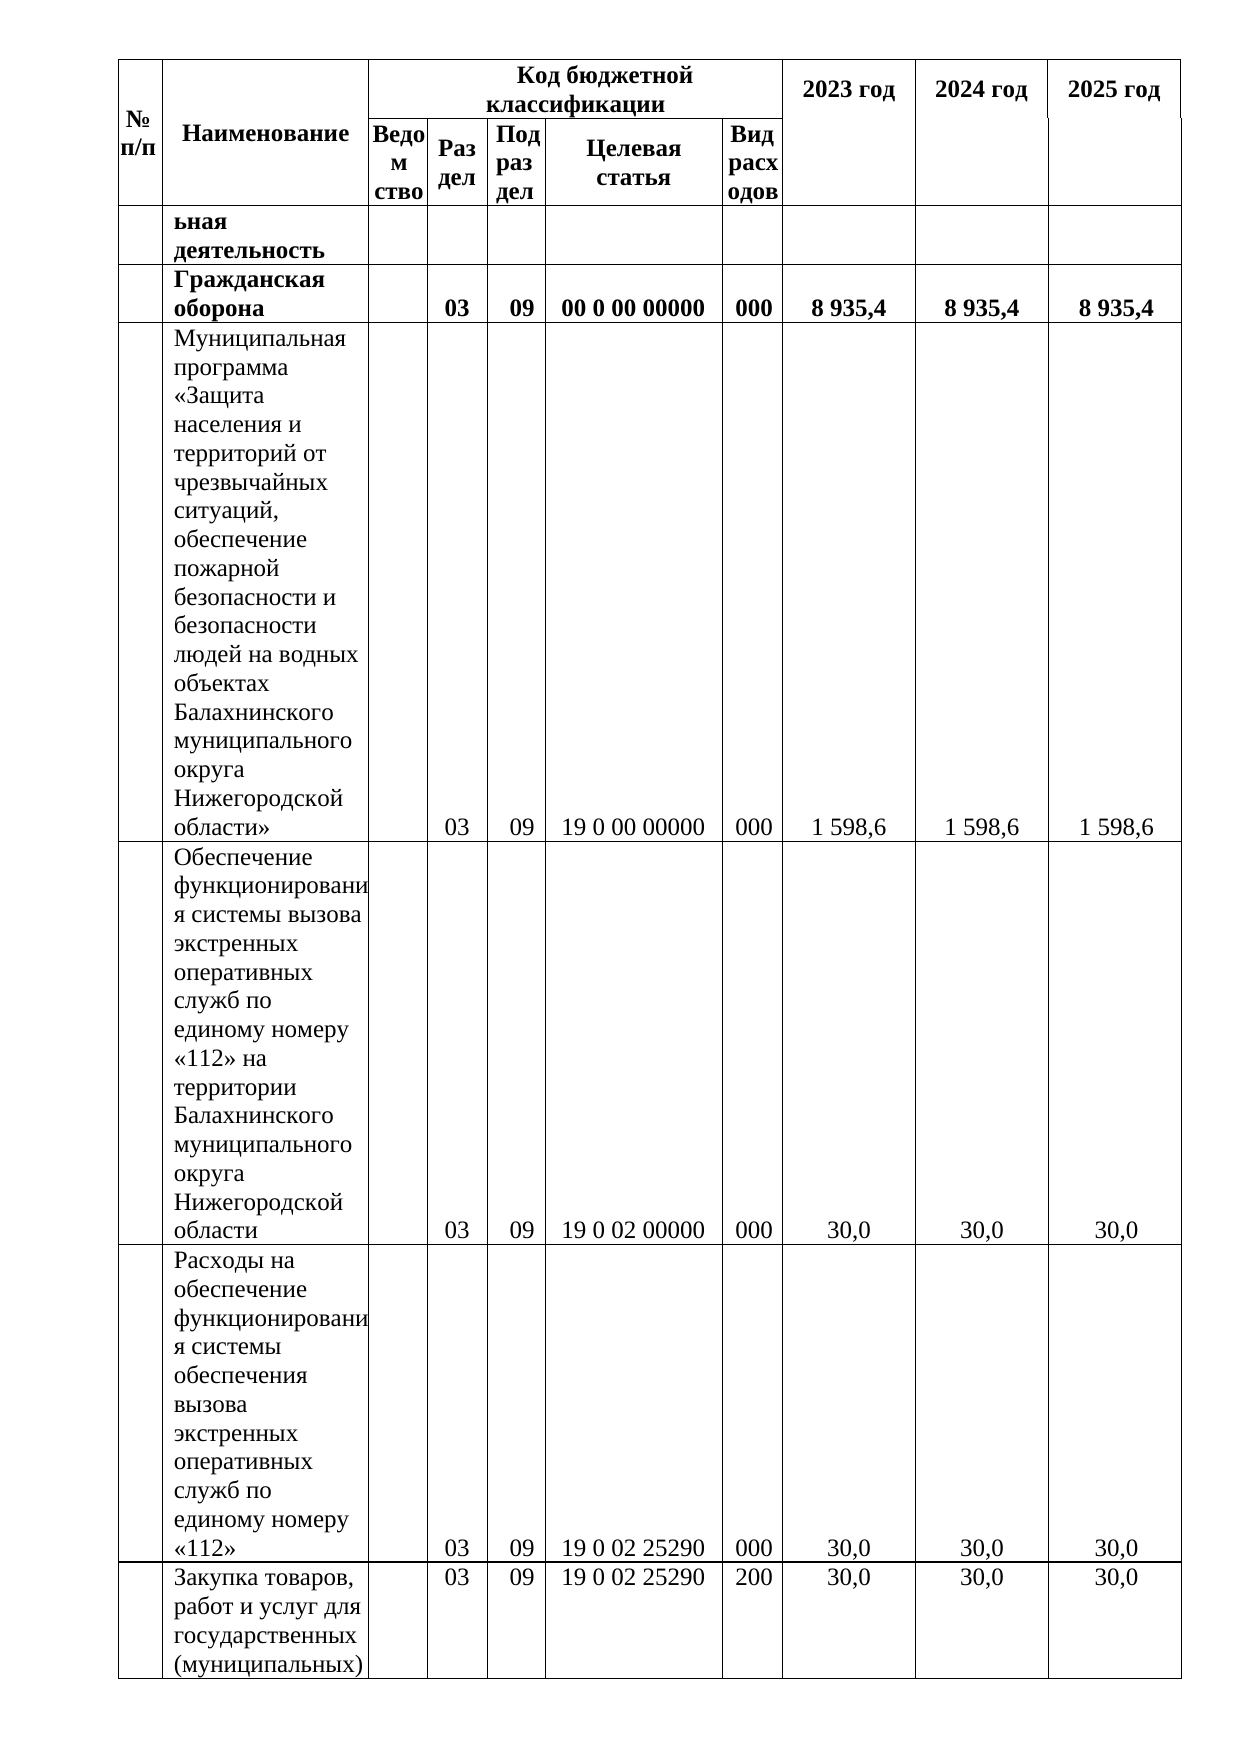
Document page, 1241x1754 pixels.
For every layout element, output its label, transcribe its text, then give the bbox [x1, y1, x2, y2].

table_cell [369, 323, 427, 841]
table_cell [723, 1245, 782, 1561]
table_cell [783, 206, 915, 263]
table_cell Вид расходов [723, 119, 782, 205]
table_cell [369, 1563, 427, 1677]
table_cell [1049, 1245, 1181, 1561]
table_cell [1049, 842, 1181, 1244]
table_cell Раз дел [428, 119, 487, 205]
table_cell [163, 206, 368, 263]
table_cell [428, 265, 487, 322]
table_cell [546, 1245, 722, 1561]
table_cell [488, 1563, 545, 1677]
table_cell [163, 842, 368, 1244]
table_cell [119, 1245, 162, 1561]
table_cell Под раз дел [488, 119, 545, 205]
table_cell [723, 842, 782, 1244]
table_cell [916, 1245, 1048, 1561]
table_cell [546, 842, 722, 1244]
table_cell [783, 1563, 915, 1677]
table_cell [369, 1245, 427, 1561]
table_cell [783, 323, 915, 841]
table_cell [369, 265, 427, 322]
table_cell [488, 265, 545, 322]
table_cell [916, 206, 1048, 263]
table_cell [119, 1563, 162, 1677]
table_header Наименование [163, 60, 368, 205]
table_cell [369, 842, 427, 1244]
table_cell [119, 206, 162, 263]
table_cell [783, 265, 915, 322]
table_header 2024 год [916, 60, 1047, 118]
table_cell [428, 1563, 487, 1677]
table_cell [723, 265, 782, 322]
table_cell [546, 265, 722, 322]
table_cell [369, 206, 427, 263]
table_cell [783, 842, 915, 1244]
table_cell Целевая статья [546, 119, 722, 205]
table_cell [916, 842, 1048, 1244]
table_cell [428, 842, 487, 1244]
table_header 2025 год [1048, 60, 1180, 118]
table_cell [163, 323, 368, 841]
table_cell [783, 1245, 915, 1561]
table_cell [783, 118, 915, 205]
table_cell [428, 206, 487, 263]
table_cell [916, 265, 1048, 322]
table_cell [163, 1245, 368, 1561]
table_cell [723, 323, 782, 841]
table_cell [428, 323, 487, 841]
table_cell [916, 118, 1048, 205]
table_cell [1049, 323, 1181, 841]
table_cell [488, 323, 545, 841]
table_header Код бюджетной классификации [369, 60, 782, 118]
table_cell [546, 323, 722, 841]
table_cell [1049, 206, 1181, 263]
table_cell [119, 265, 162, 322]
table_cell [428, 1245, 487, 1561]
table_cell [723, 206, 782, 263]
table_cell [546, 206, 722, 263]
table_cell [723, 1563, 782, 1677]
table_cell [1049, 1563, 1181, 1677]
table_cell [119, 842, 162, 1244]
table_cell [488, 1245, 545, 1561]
table_cell [1049, 118, 1181, 205]
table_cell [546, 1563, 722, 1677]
table_header № п/п [119, 60, 162, 205]
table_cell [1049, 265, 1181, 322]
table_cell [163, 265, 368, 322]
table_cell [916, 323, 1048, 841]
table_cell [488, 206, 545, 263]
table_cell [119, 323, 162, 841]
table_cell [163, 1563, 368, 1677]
table_header 2023 год [783, 60, 915, 118]
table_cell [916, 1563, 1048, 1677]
table_cell Ведом ство [369, 119, 427, 205]
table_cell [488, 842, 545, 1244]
